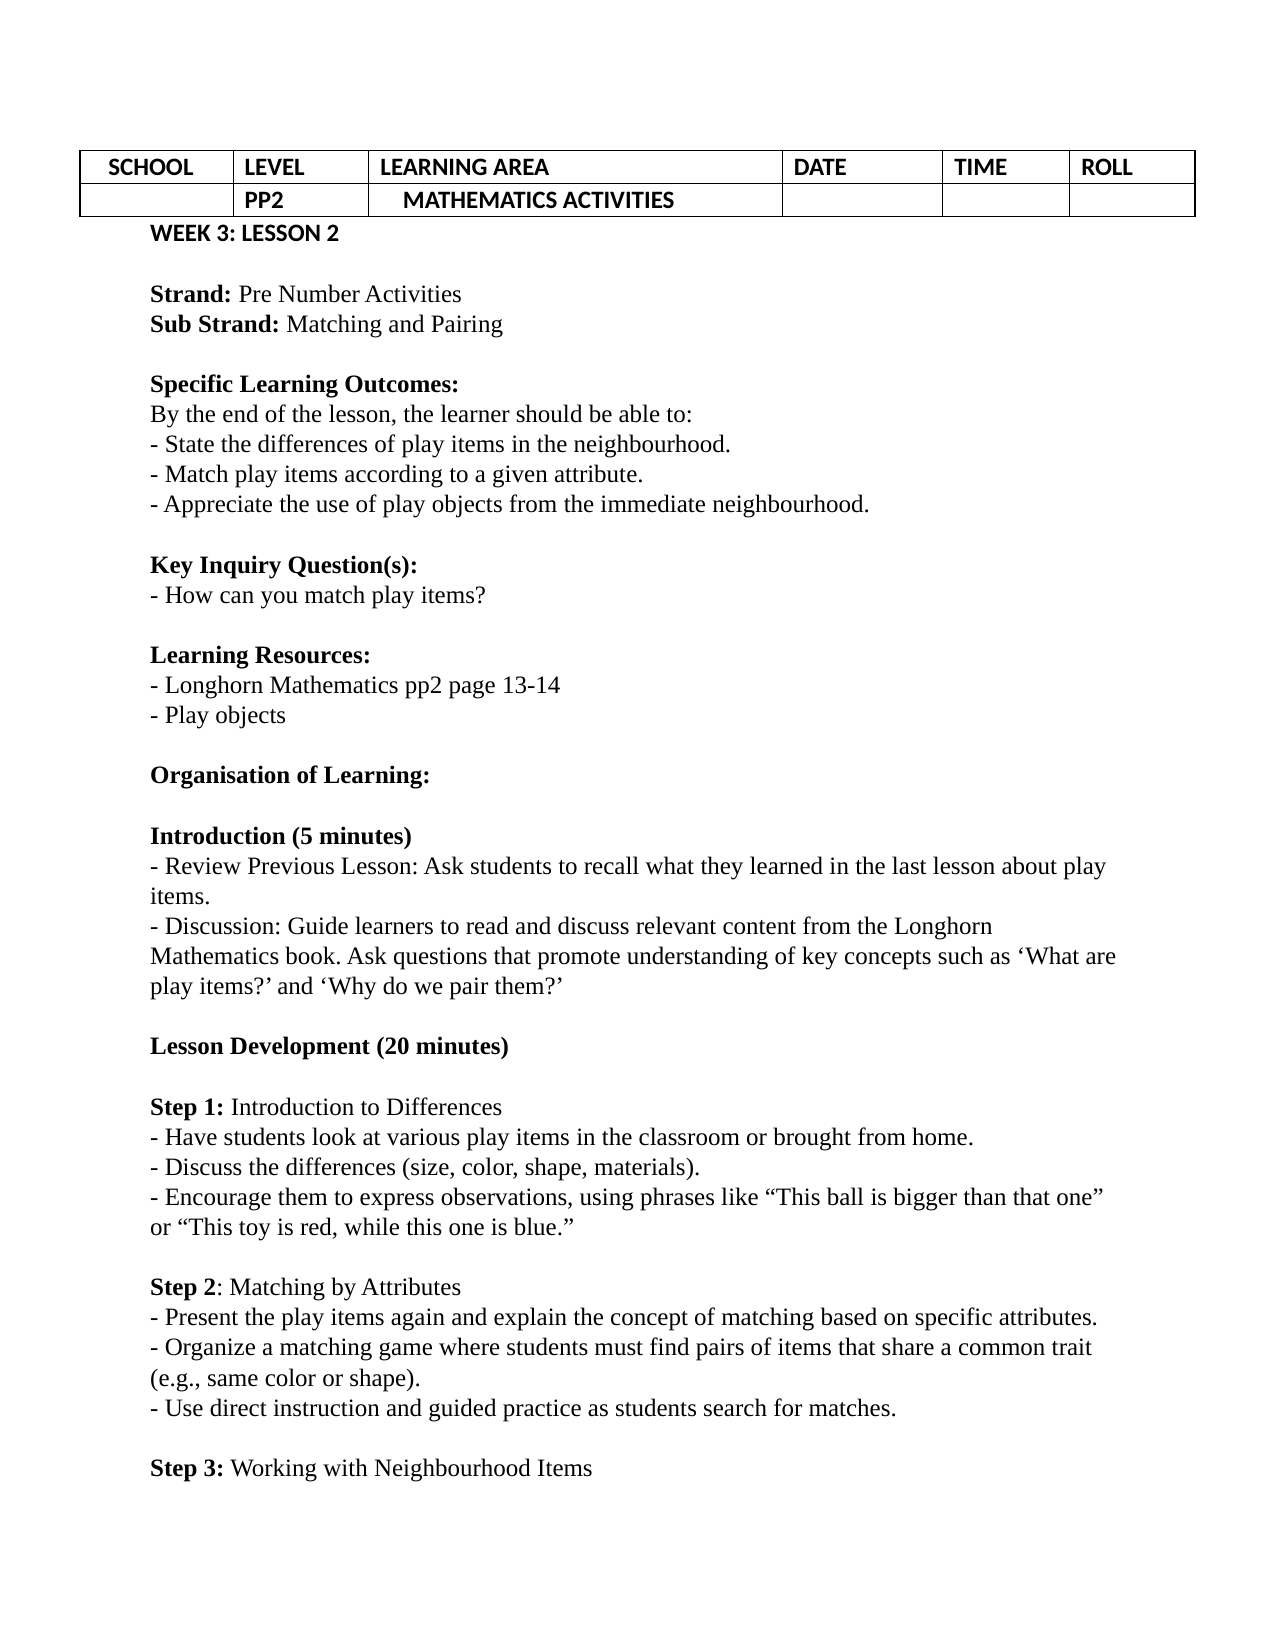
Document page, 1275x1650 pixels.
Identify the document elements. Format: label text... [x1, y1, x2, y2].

text - Organize a matching game where students must find pairs of items that share a common trait (e.g., same color or shape). [150, 1332, 1125, 1391]
text Organisation of Learning: [150, 761, 1125, 789]
text By the end of the lesson, the learner should be able to: [150, 399, 1125, 428]
text Lesson Development (20 minutes) [150, 1031, 1125, 1060]
text Step 1: Introduction to Differences [150, 1092, 1125, 1120]
text Sub Strand: Matching and Pairing [150, 309, 1125, 338]
text Step 3: Working with Neighbourhood Items [150, 1453, 1125, 1482]
text Learning Resources: [150, 640, 1125, 669]
table_cell [943, 184, 1069, 216]
text - Appreciate the use of play objects from the immediate neighbourhood. [150, 489, 1125, 518]
text - Have students look at various play items in the classroom or brought from home. [150, 1122, 1125, 1151]
table_header LEVEL [234, 151, 368, 183]
text - State the differences of play items in the neighbourhood. [150, 429, 1125, 458]
text - Longhorn Mathematics pp2 page 13-14 [150, 670, 1125, 699]
table_cell [81, 184, 233, 216]
table_header SCHOOL [81, 151, 233, 183]
text WEEK 3: LESSON 2 [150, 217, 1125, 247]
table_header LEARNING AREA [369, 151, 782, 183]
text - Encourage them to express observations, using phrases like “This ball is bigger than that one” or “This toy is red, while this one is blue.” [150, 1182, 1125, 1241]
text - Present the play items again and explain the concept of matching based on specific attributes. [150, 1302, 1125, 1331]
text - Discuss the differences (size, color, shape, materials). [150, 1152, 1125, 1181]
text - How can you match play items? [150, 580, 1125, 609]
text Specific Learning Outcomes: [150, 369, 1125, 398]
text - Use direct instruction and guided practice as students search for matches. [150, 1393, 1125, 1421]
text - Match play items according to a given attribute. [150, 459, 1125, 488]
table_header TIME [943, 151, 1069, 183]
text Key Inquiry Question(s): [150, 550, 1125, 578]
text Strand: Pre Number Activities [150, 279, 1125, 308]
text Step 2: Matching by Attributes [150, 1272, 1125, 1301]
table_cell MATHEMATICS ACTIVITIES [369, 184, 782, 216]
table_header ROLL [1070, 151, 1194, 183]
text Introduction (5 minutes) [150, 821, 1125, 849]
text - Review Previous Lesson: Ask students to recall what they learned in the last lesson about play items. [150, 851, 1125, 910]
table_header DATE [783, 151, 942, 183]
table_cell [783, 184, 942, 216]
table_cell PP2 [234, 184, 368, 216]
table_cell [1070, 184, 1194, 216]
text - Discussion: Guide learners to read and discuss relevant content from the Longhorn Mathematics book. Ask questions that promote understanding of key concepts such as ‘What are play items?’ and ‘Why do we pair them?’ [150, 911, 1125, 1000]
text - Play objects [150, 700, 1125, 729]
